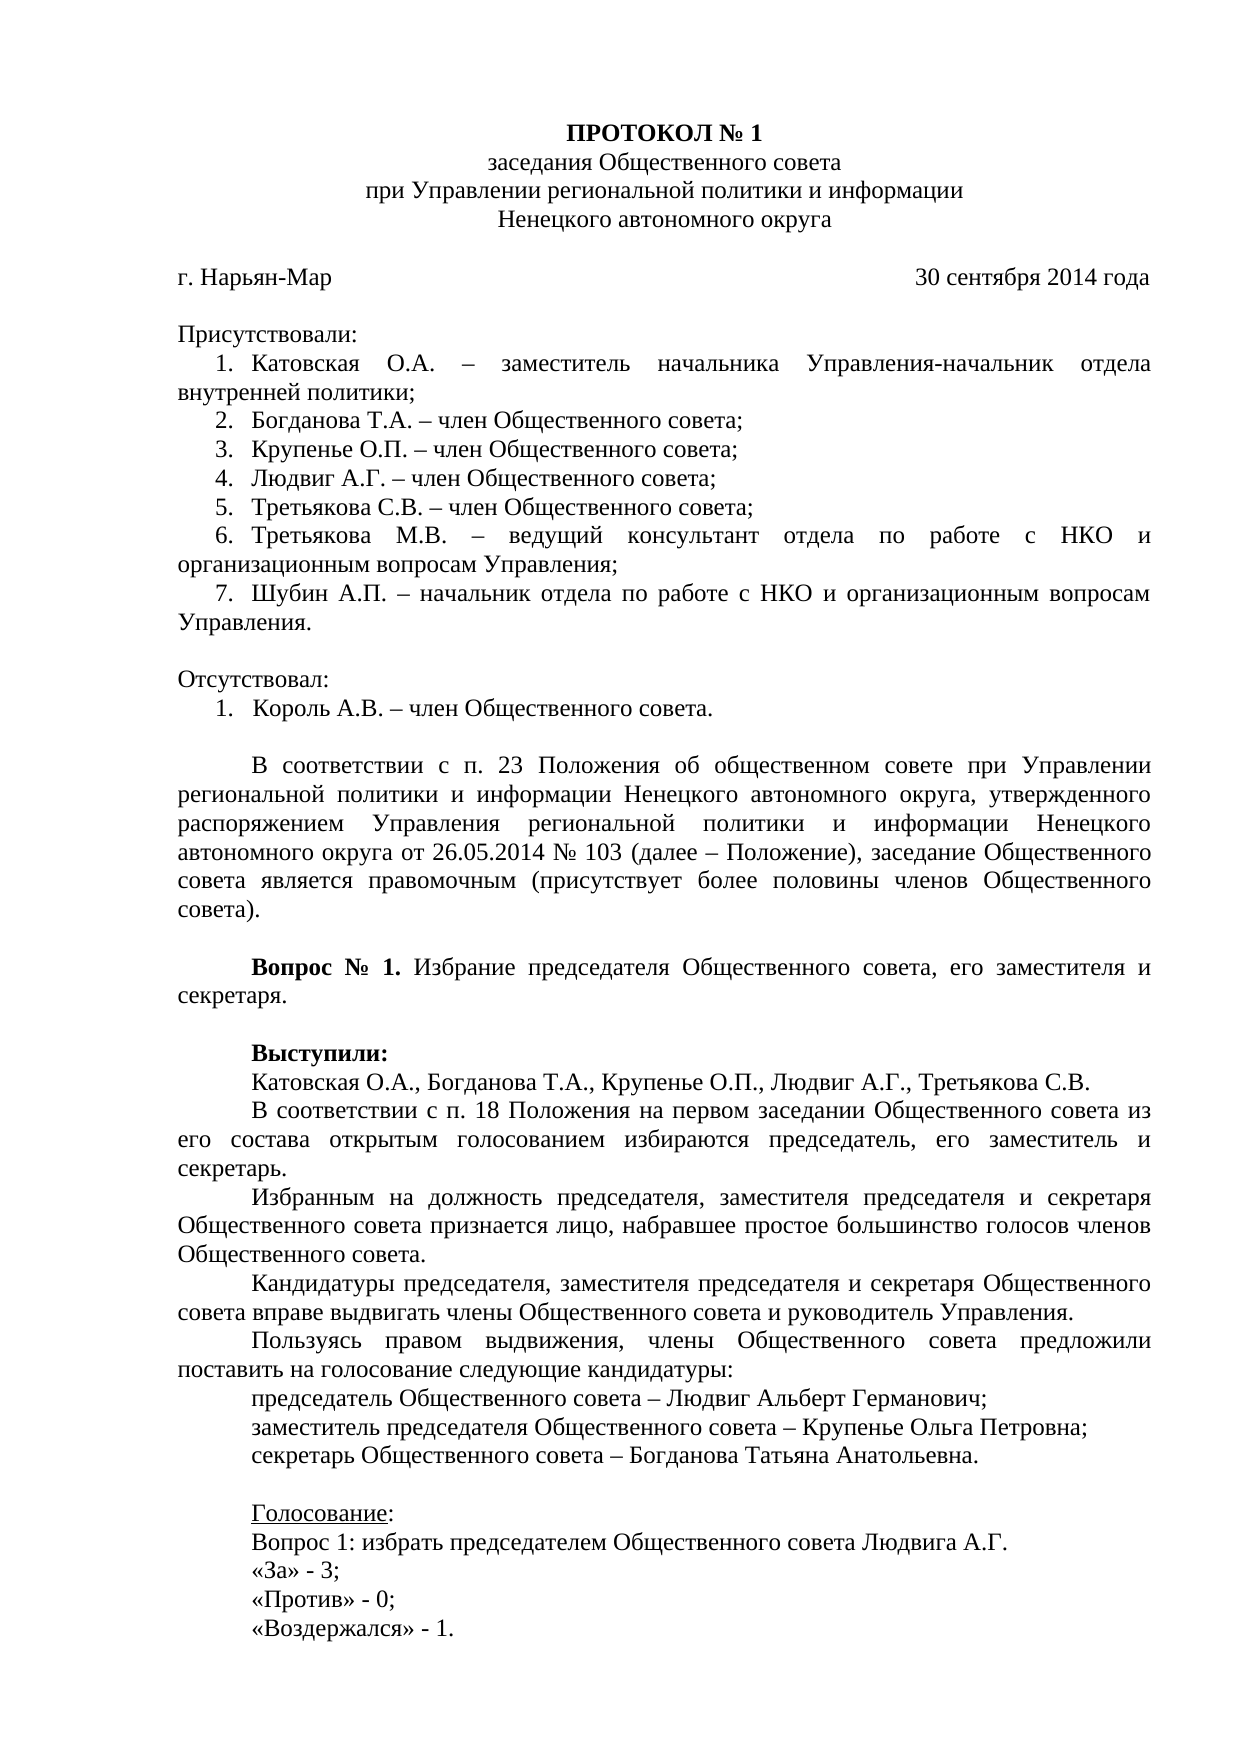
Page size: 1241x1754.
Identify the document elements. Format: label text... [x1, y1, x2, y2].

title «За» - 3; [177, 1556, 1152, 1584]
title секретарь Общественного совета – Богданова Татьяна Анатольевна. [177, 1441, 1152, 1469]
title Кандидатуры председателя, заместителя председателя и секретаря Общественного совета вправе выдвигать члены Общественного совета и руководитель Управления. [177, 1268, 1152, 1326]
text Присутствовали: [177, 319, 1152, 348]
list Богданова Т.А. – член Общественного совета; [177, 406, 1152, 434]
list Третьякова С.В. – член Общественного совета; [177, 492, 1152, 521]
list Король А.В. – член Общественного совета. [215, 693, 1152, 722]
title председатель Общественного совета – Людвиг Альберт Германович; [177, 1383, 1152, 1412]
title Вопрос 1: избрать председателем Общественного совета Людвига А.Г. [177, 1527, 1152, 1556]
text г. Нарьян-Мар 30 сентября 2014 года [177, 262, 1152, 291]
text ПРОТОКОЛ № 1 [177, 118, 1152, 147]
list Выступили: [177, 1038, 1152, 1067]
title Вопрос № 1. Избрание председателя Общественного совета, его заместителя и секретаря. [177, 952, 1152, 1009]
list Людвиг А.Г. – член Общественного совета; [177, 463, 1152, 492]
title Избранным на должность председателя, заместителя председателя и секретаря Общественного совета признается лицо, набравшее простое большинство голосов членов Общественного совета. [177, 1182, 1152, 1268]
title заместитель председателя Общественного совета – Крупенье Ольга Петровна; [177, 1412, 1152, 1441]
text В соответствии с п. 23 Положения об общественном совете при Управлении региональной политики и информации Ненецкого автономного округа, утвержденного распоряжением Управления региональной политики и информации Ненецкого автономного округа от 26.05.2014 № 103 (далее – Положение), заседание Общественного совета является правомочным (присутствует более половины членов Общественного совета). [177, 751, 1152, 923]
list Катовская О.А., Богданова Т.А., Крупенье О.П., Людвиг А.Г., Третьякова С.В. [177, 1067, 1152, 1096]
list Крупенье О.П. – член Общественного совета; [177, 434, 1152, 463]
list Третьякова М.В. – ведущий консультант отдела по работе с НКО и организационным вопросам Управления; [177, 521, 1152, 578]
list Шубин А.П. – начальник отдела по работе с НКО и организационным вопросам Управления. [177, 578, 1152, 636]
list Катовская О.А. – заместитель начальника Управления-начальник отдела внутренней политики; [177, 348, 1152, 406]
title при Управлении региональной политики и информации [177, 176, 1152, 204]
title Пользуясь правом выдвижения, члены Общественного совета предложили поставить на голосование следующие кандидатуры: [177, 1326, 1152, 1383]
title «Против» - 0; [177, 1584, 1152, 1613]
title Голосование: [177, 1498, 1152, 1527]
title Ненецкого автономного округа [177, 204, 1152, 233]
text Отсутствовал: [177, 664, 1152, 693]
title заседания Общественного совета [177, 147, 1152, 176]
title В соответствии с п. 18 Положения на первом заседании Общественного совета из его состава открытым голосованием избираются председатель, его заместитель и секретарь. [177, 1096, 1152, 1182]
title «Воздержался» - 1. [177, 1613, 1152, 1642]
